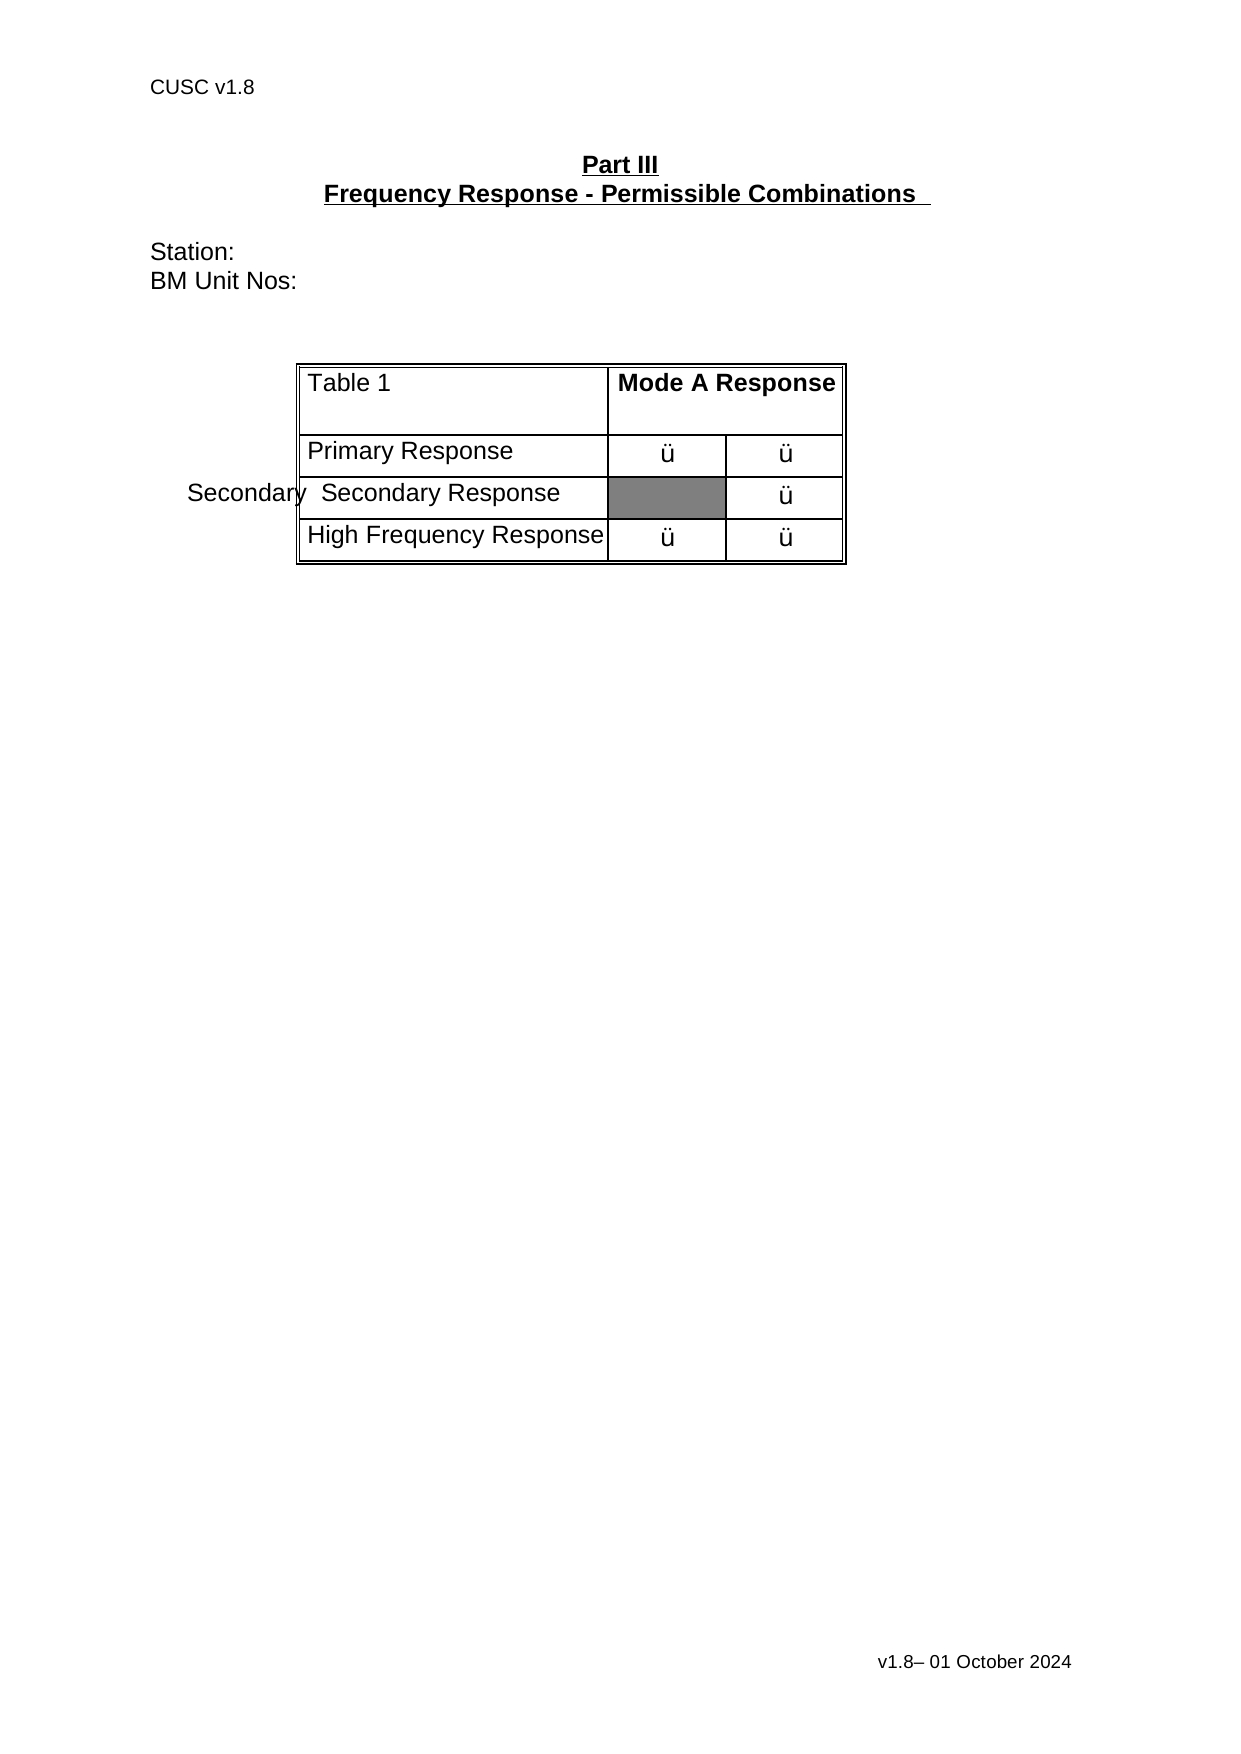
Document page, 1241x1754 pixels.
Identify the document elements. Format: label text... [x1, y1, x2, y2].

table_cell Secondary Secondary Response [300, 478, 607, 518]
table_cell High Frequency Response [300, 520, 607, 560]
text Station: [150, 237, 1090, 266]
table_cell [609, 478, 725, 518]
table_cell ü [609, 436, 725, 476]
table_cell ü [727, 436, 842, 476]
table_cell ü [727, 520, 842, 560]
text Part III [150, 150, 1090, 179]
table_header Mode A Response [609, 368, 842, 434]
table_cell Primary Response [300, 436, 607, 476]
text Frequency Response - Permissible Combinations [150, 179, 1090, 208]
table_cell ü [727, 478, 842, 518]
table_cell ü [609, 520, 725, 560]
table_header Table 1 [300, 368, 607, 434]
text BM Unit Nos: [150, 266, 1090, 295]
